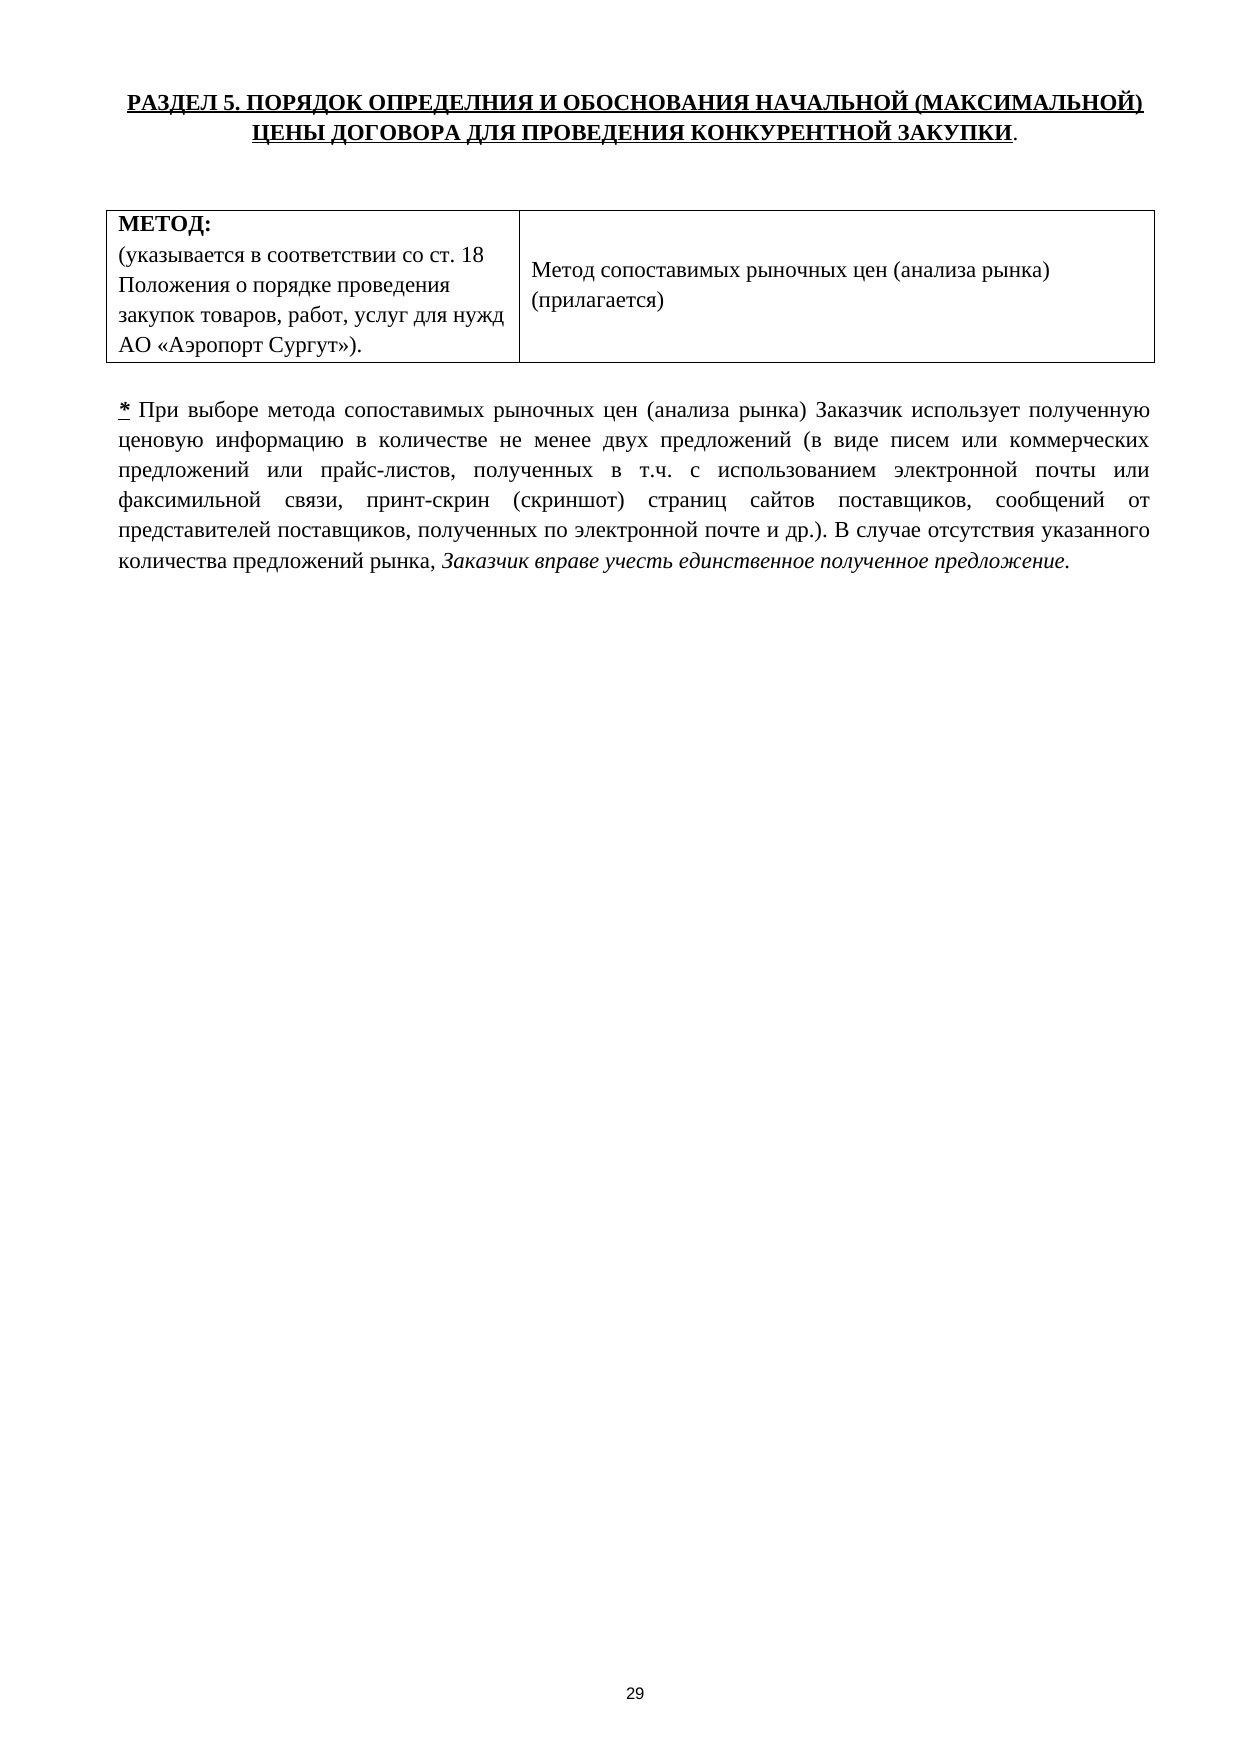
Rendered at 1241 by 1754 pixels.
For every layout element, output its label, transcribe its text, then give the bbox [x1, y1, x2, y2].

text * При выборе метода сопоставимых рыночных цен (анализа рынка) Заказчик использует полученную ценовую информацию в количестве не менее двух предложений (в виде писем или коммерческих предложений или прайс-листов, полученных в т.ч. с использованием электронной почты или факсимильной связи, принт-скрин (скриншот) страниц сайтов поставщиков, сообщений от представителей поставщиков, полученных по электронной почте и др.). В случае отсутствия указанного количества предложений рынка, Заказчик вправе учесть единственное полученное предложение. [118, 396, 1152, 573]
table_header МЕТОД: (указывается в соответствии со ст. 18 Положения о порядке проведения закупок товаров, работ, услуг для нужд АО «Аэропорт Сургут»). [107, 211, 519, 362]
text РАЗДЕЛ 5. ПОРЯДОК ОПРЕДЕЛНИЯ И ОБОСНОВАНИЯ НАЧАЛЬНОЙ (МАКСИМАЛЬНОЙ) ЦЕНЫ ДОГОВОРА ДЛЯ ПРОВЕДЕНИЯ КОНКУРЕНТНОЙ ЗАКУПКИ. [118, 89, 1152, 145]
table_header Метод сопоставимых рыночных цен (анализа рынка) (прилагается) [520, 211, 1154, 362]
